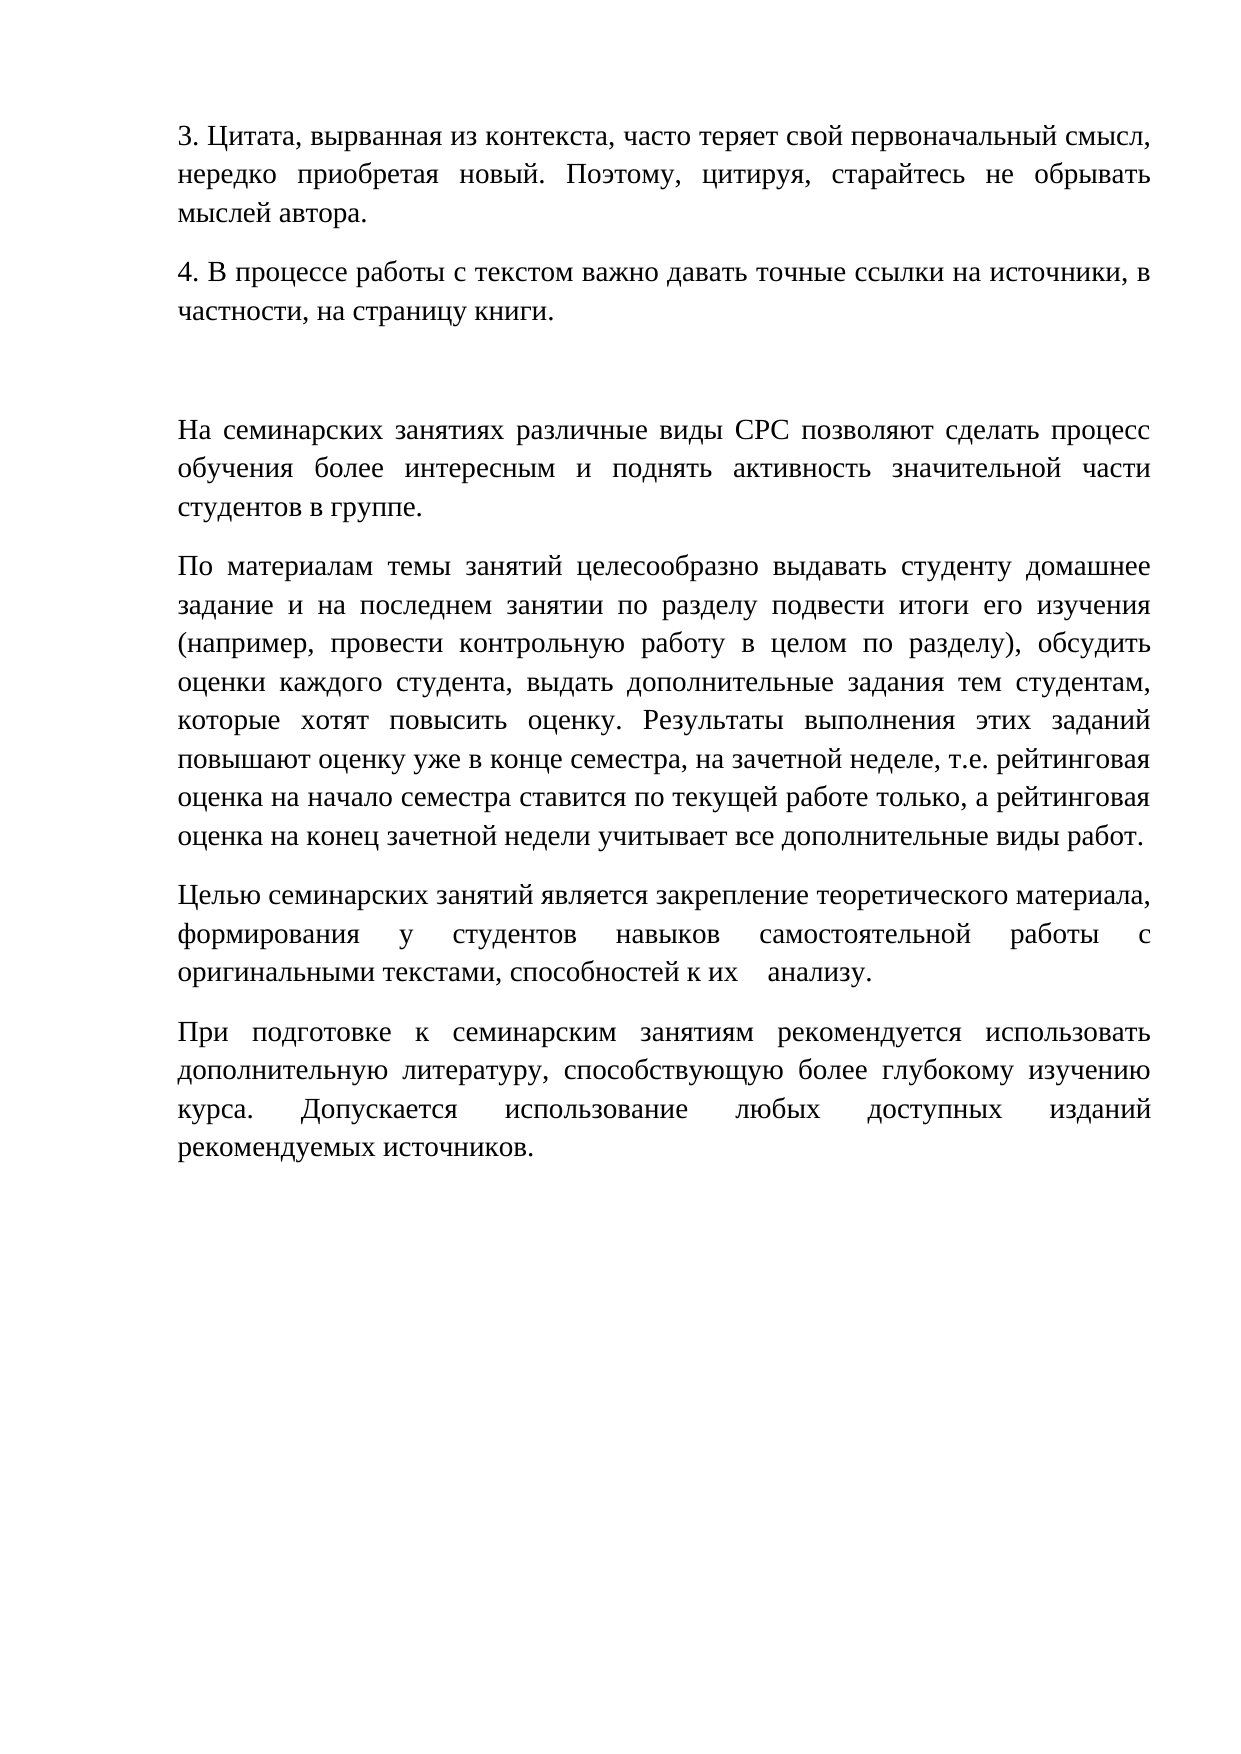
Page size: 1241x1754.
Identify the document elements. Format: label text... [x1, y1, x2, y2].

text 4. В процессе работы с текстом важно давать точные ссылки на источники, в частности, на страницу книги. [177, 254, 1152, 327]
text На семинарских занятиях различные виды СРС позволяют сделать процесс обучения более интересным и поднять активность значительной части студентов в группе. [177, 412, 1152, 522]
text По материалам темы занятий целесообразно выдавать студенту домашнее задание и на последнем занятии по разделу подвести итоги его изучения (например, провести контрольную работу в целом по разделу), обсудить оценки каждого студента, выдать дополнительные задания тем студентам, которые хотят повысить оценку. Результаты выполнения этих заданий повышают оценку уже в конце семестра, на зачетной неделе, т.е. рейтинговая оценка на начало семестра ставится по текущей работе только, а рейтинговая оценка на конец зачетной недели учитывает все дополнительные виды работ. [177, 548, 1152, 852]
text При подготовке к семинарским занятиям рекомендуется использовать дополнительную литературу, способствующую более глубокому изучению курса. Допускается использование любых доступных изданий рекомендуемых источников. [177, 1014, 1152, 1163]
text 3. Цитата, вырванная из контекста, часто теряет свой первоначальный смысл, нередко приобретая новый. Поэтому, цитируя, старайтесь не обрывать мыслей автора. [177, 118, 1152, 229]
text Целью семинарских занятий является закрепление теоретического материала, формирования у студентов навыков самостоятельной работы с оригинальными текстами, способностей к их анализу. [177, 877, 1152, 988]
